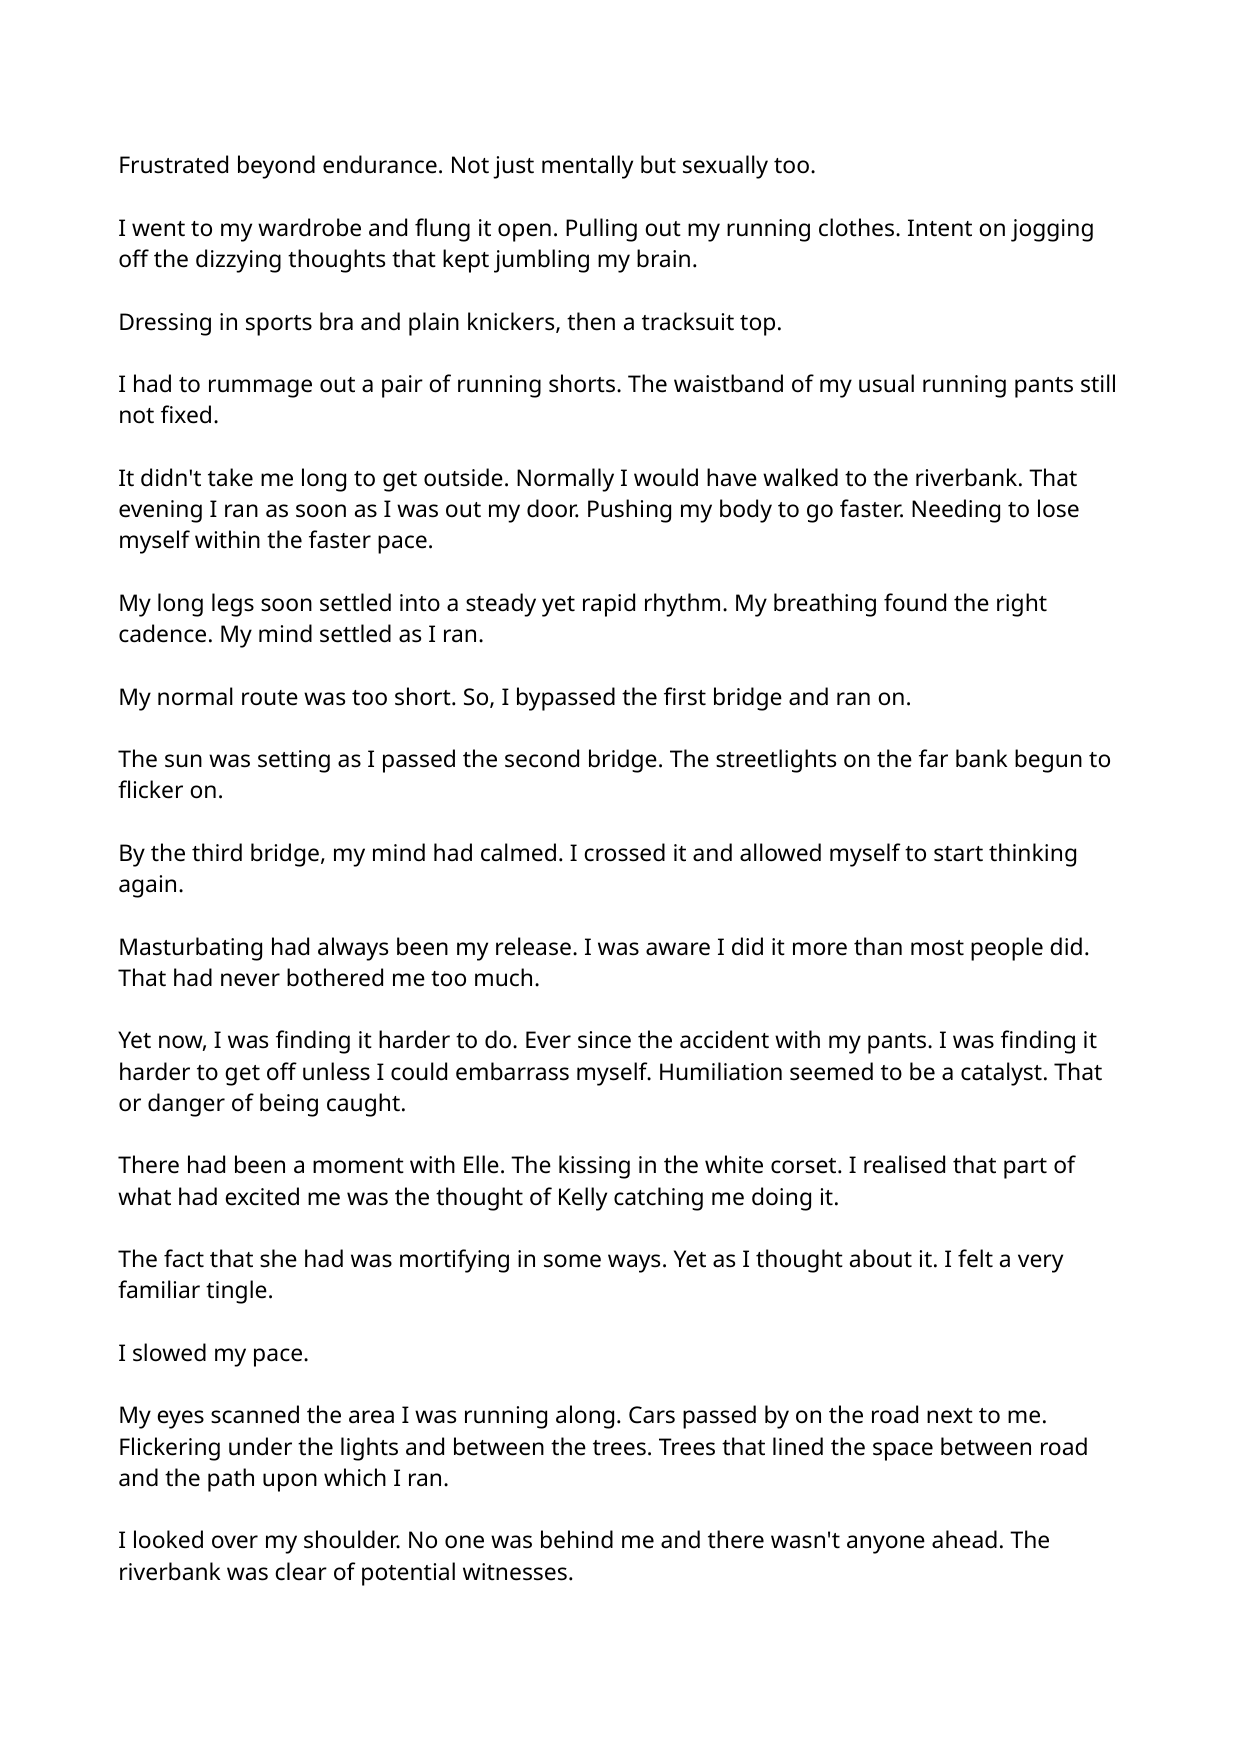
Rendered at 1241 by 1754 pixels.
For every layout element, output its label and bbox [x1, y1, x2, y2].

text [118, 118, 1122, 1618]
